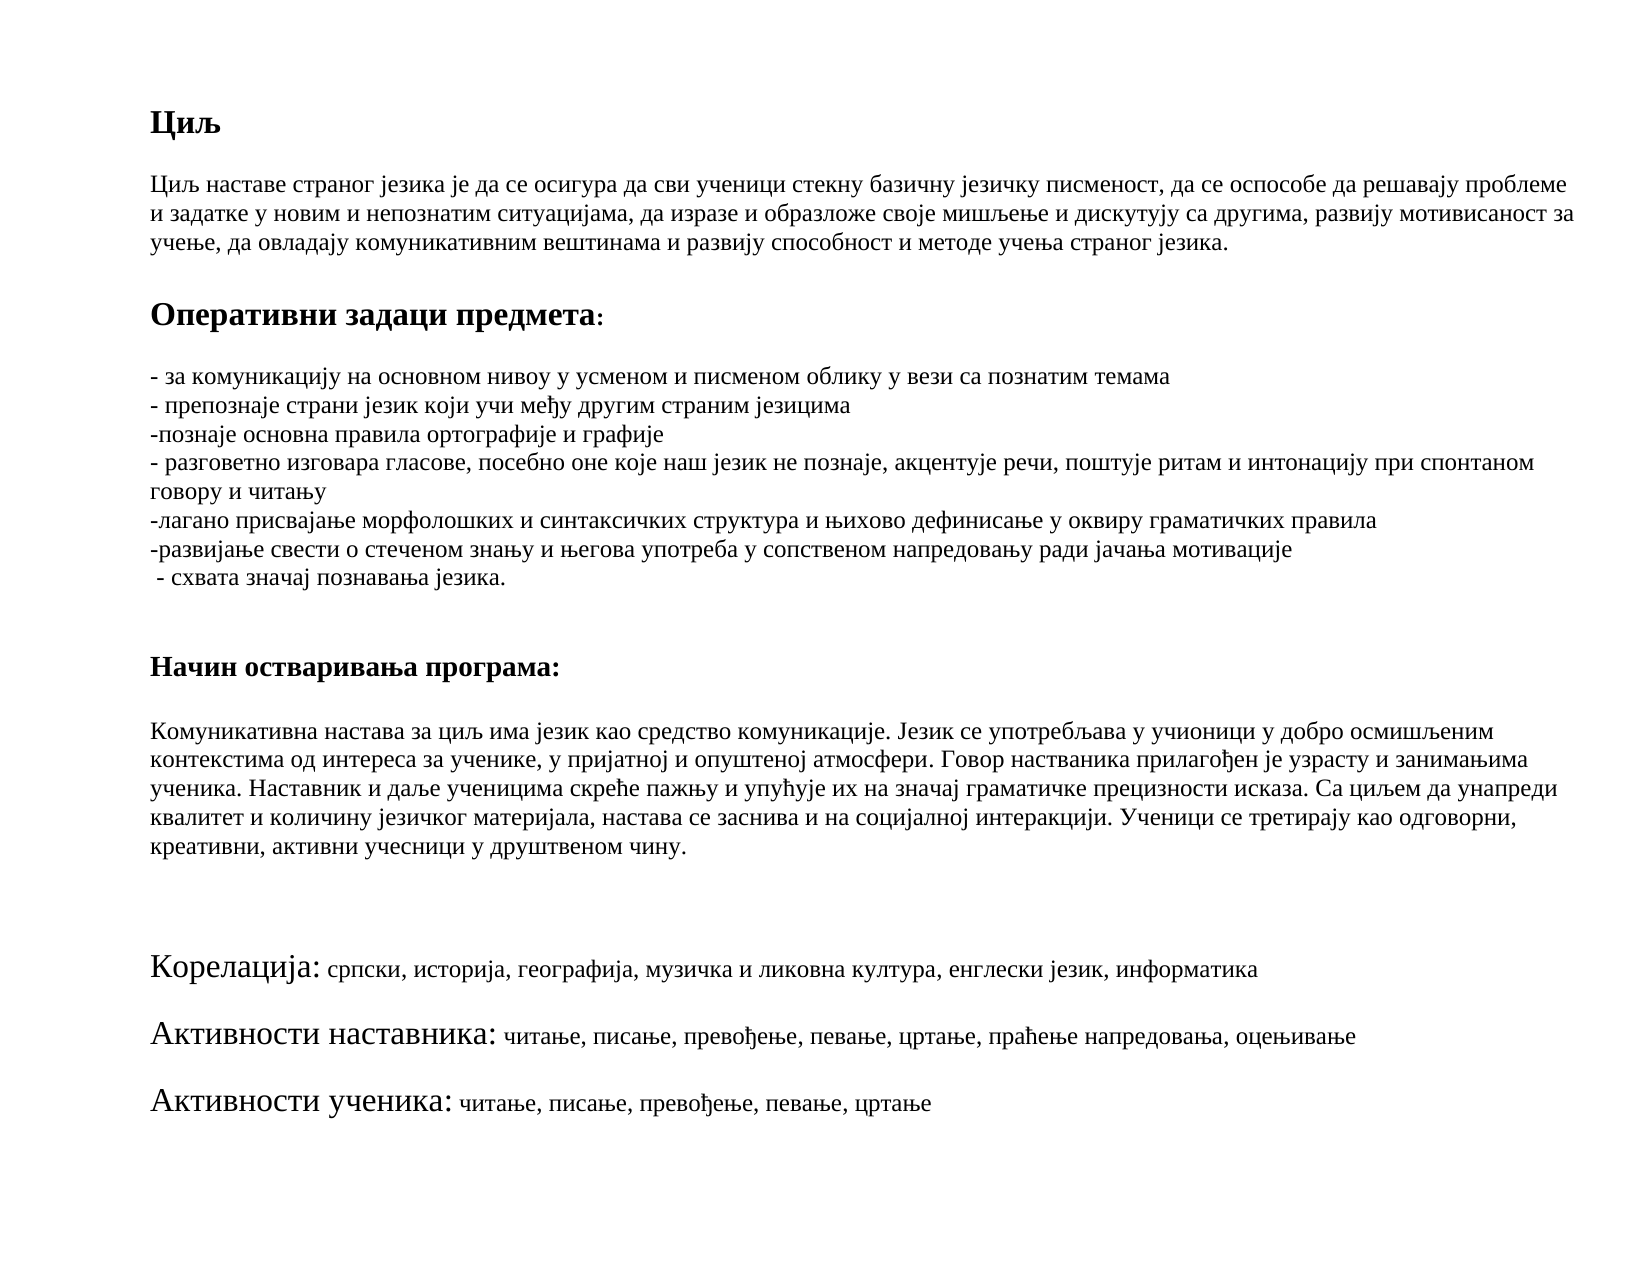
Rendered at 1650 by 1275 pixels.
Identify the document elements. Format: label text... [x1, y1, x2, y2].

text -познаје основна правила ортографије и графије [150, 419, 1575, 447]
text Оперативни задаци предмета: [150, 294, 1575, 332]
text -лагано присвајање морфолошких и синтаксичких структура и њихово дефинисање у оквиру граматичких правила [150, 505, 1575, 534]
text Начин остваривања програма: [150, 649, 1575, 682]
text - препознаје страни језик који учи међу другим страним језицима [150, 390, 1575, 419]
text - разговетно изговара гласове, посебно оне које наш језик не познаје, акцентује речи, поштује ритам и интонацију при спонтаном говору и читању [150, 447, 1575, 505]
text -развијање свести о стеченом знању и његова употреба у сопственом напредовању ради јачања мотивације [150, 534, 1575, 562]
text - схвата значај познавања језика. [150, 562, 1575, 591]
text Корелација: српски, историја, географија, музичка и ликовна култура, енглески језик, информатика [150, 946, 1575, 984]
text - за комуникацију на основном нивоу у усменом и писменом облику у вези са познатим темама [150, 361, 1575, 390]
subtitle Циљ [150, 102, 1575, 141]
text Циљ наставе страног језика је да се осигура да сви ученици стекну базичну језичку писменост, да се оспособе да решавају проблеме и задатке у новим и непознатим ситуацијама, да изразе и образложе своје мишљење и дискутују са другима, развију мотивисаност за учење, да овладају комуникативним вештинама и развију способност и методе учења страног језика. [150, 169, 1575, 256]
text Активности наставника: читање, писање, превођење, певање, цртање, праћење напредовања, оцењивање [150, 1013, 1575, 1051]
text Активности ученика: читање, писање, превођење, певање, цртање [150, 1080, 1575, 1118]
text Комуникативна настава за циљ има језик као средство комуникације. Језик се употребљава у учионици у добро осмишљеним контекстима од интереса за ученике, у пријатној и опуштеној атмосфери. Говор настваника прилагођен је узрасту и занимањима ученика. Наставник и даље ученицима скреће пажњу и упућује их на значај граматичке прецизности исказа. Са циљем да унапреди квалитет и количину језичког материјала, настава се заснива и на социјалној интеракцији. Ученици се третирају као одговорни, креативни, активни учесници у друштвеном чину. [150, 716, 1575, 859]
